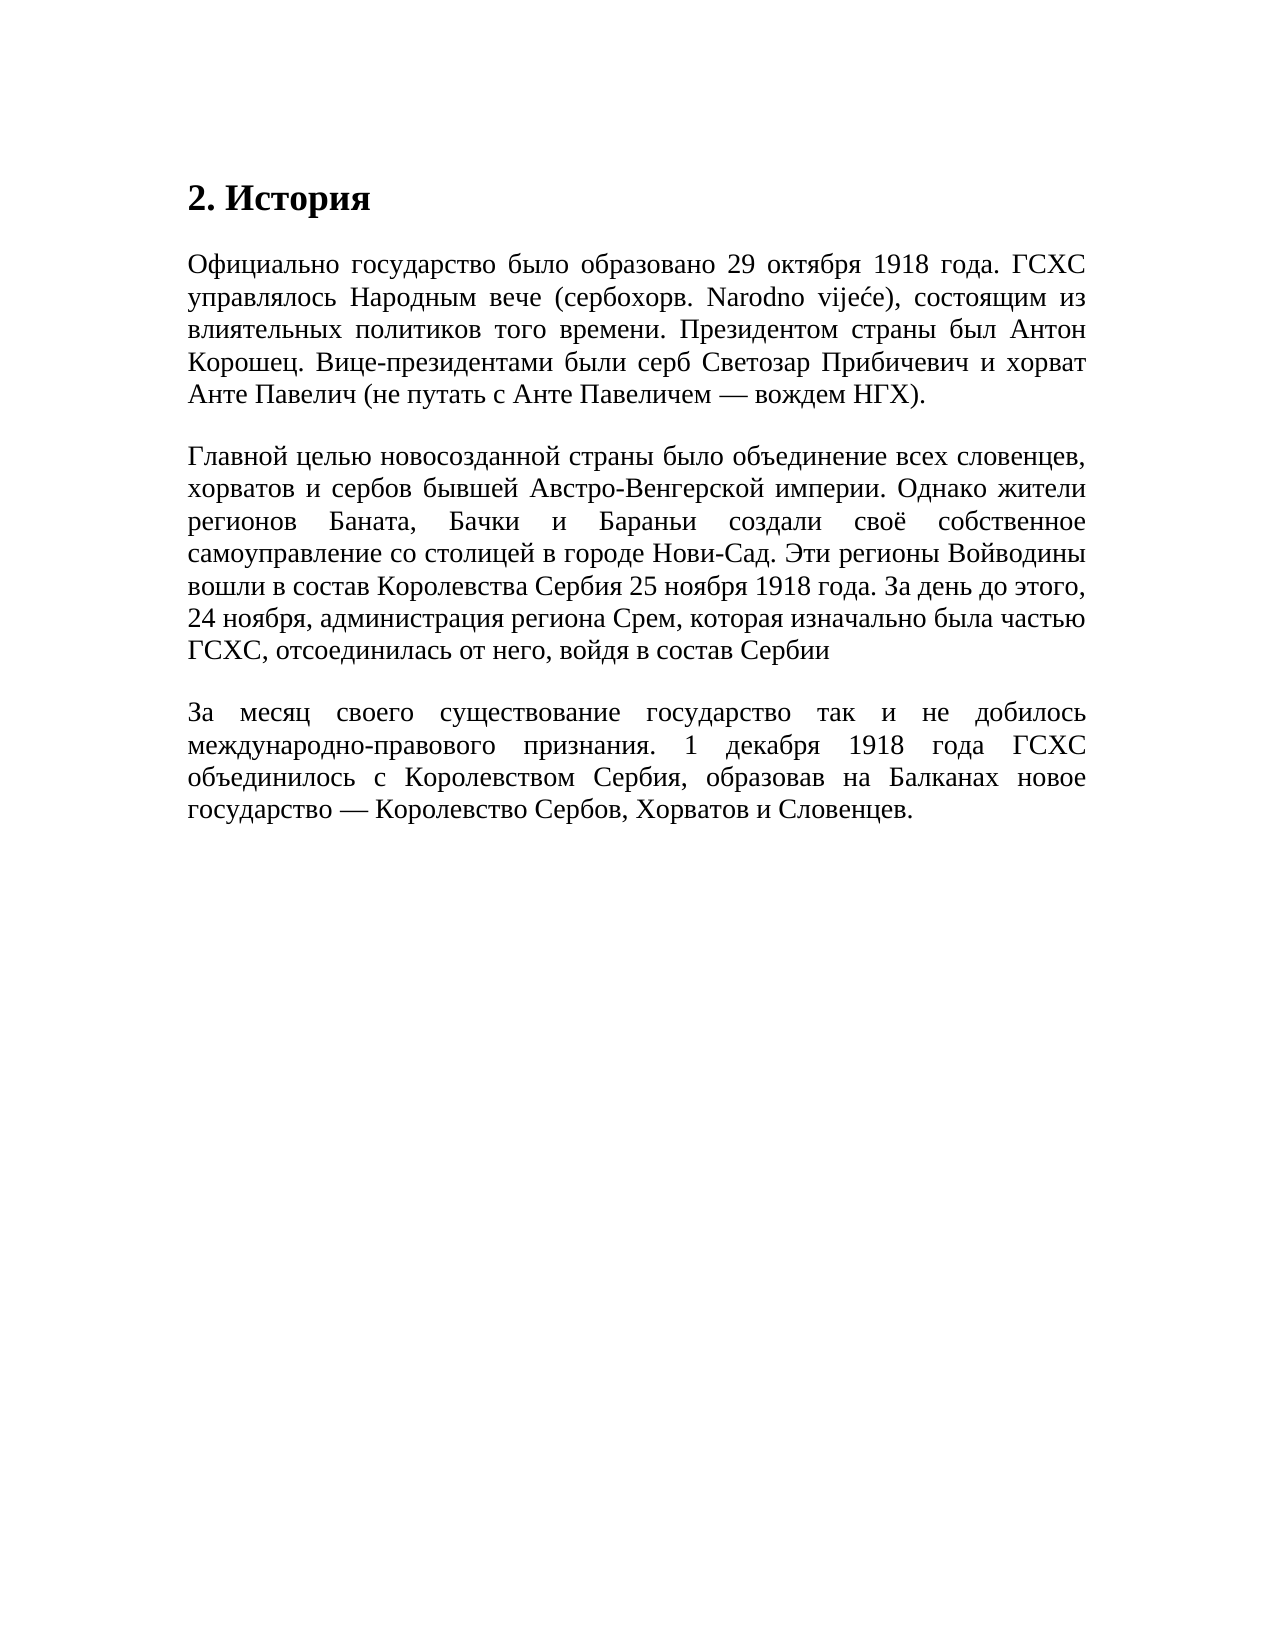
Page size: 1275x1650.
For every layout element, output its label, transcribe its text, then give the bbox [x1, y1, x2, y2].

text Главной целью новосозданной страны было объединение всех словенцев, хорватов и сербов бывшей Австро-Венгерской империи. Однако жители регионов Баната, Бачки и Бараньи создали своё собственное самоуправление со столицей в городе Нови-Сад. Эти регионы Войводины вошли в состав Королевства Сербия 25 ноября 1918 года. За день до этого, 24 ноября, администрация региона Срем, которая изначально была частью ГСХС, отсоединилась от него, войдя в состав Сербии [187, 439, 1087, 666]
text За месяц своего существование государство так и не добилось международно-правового признания. 1 декабря 1918 года ГСХС объединилось с Королевством Сербия, образовав на Балканах новое государство — Королевство Сербов, Хорватов и Словенцев. [187, 695, 1087, 825]
text Официально государство было образовано 29 октября 1918 года. ГСХС управлялось Народным вече (сербохорв. Narodno vijeće), состоящим из влиятельных политиков того времени. Президентом страны был Антон Корошец. Вице-президентами были серб Светозар Прибичевич и хорват Анте Павелич (не путать с Анте Павеличем — вождем НГХ). [187, 248, 1087, 409]
list 2. История [187, 175, 1087, 218]
